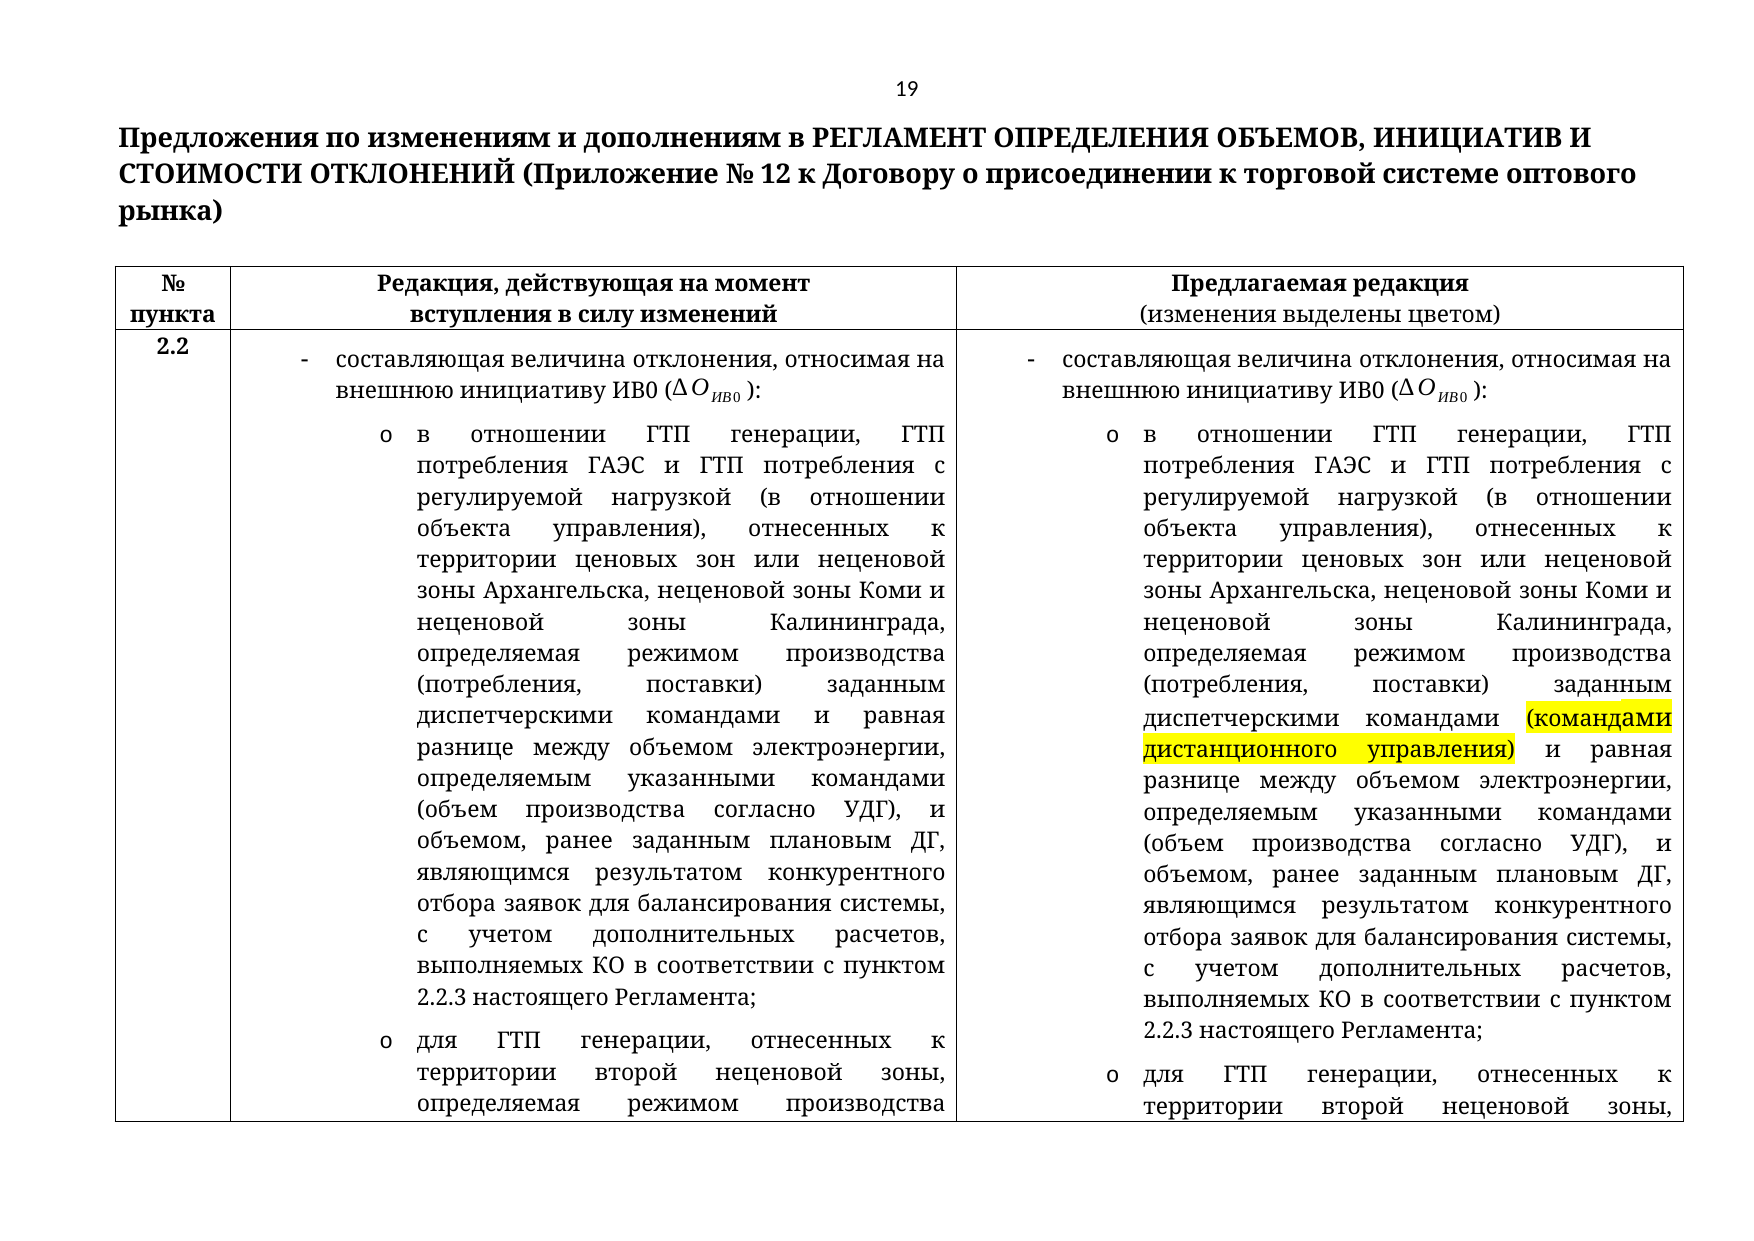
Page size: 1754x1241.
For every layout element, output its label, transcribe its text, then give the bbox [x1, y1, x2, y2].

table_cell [231, 330, 956, 1121]
table_header Редакция, действующая на момент вступления в силу изменений [231, 267, 956, 329]
text Предложения по изменениям и дополнениям в РЕГЛАМЕНТ ОПРЕДЕЛЕНИЯ ОБЪЕМОВ, ИНИЦИАТИВ И СТОИМОСТИ ОТКЛОНЕНИЙ (Приложение № 12 к Договору о присоединении к торговой системе оптового рынка) [118, 118, 1695, 229]
table_cell 2.2 [116, 330, 230, 1121]
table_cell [957, 330, 1683, 1121]
table_header Предлагаемая редакция (изменения выделены цветом) [957, 267, 1683, 329]
table_header № пункта [116, 267, 230, 329]
